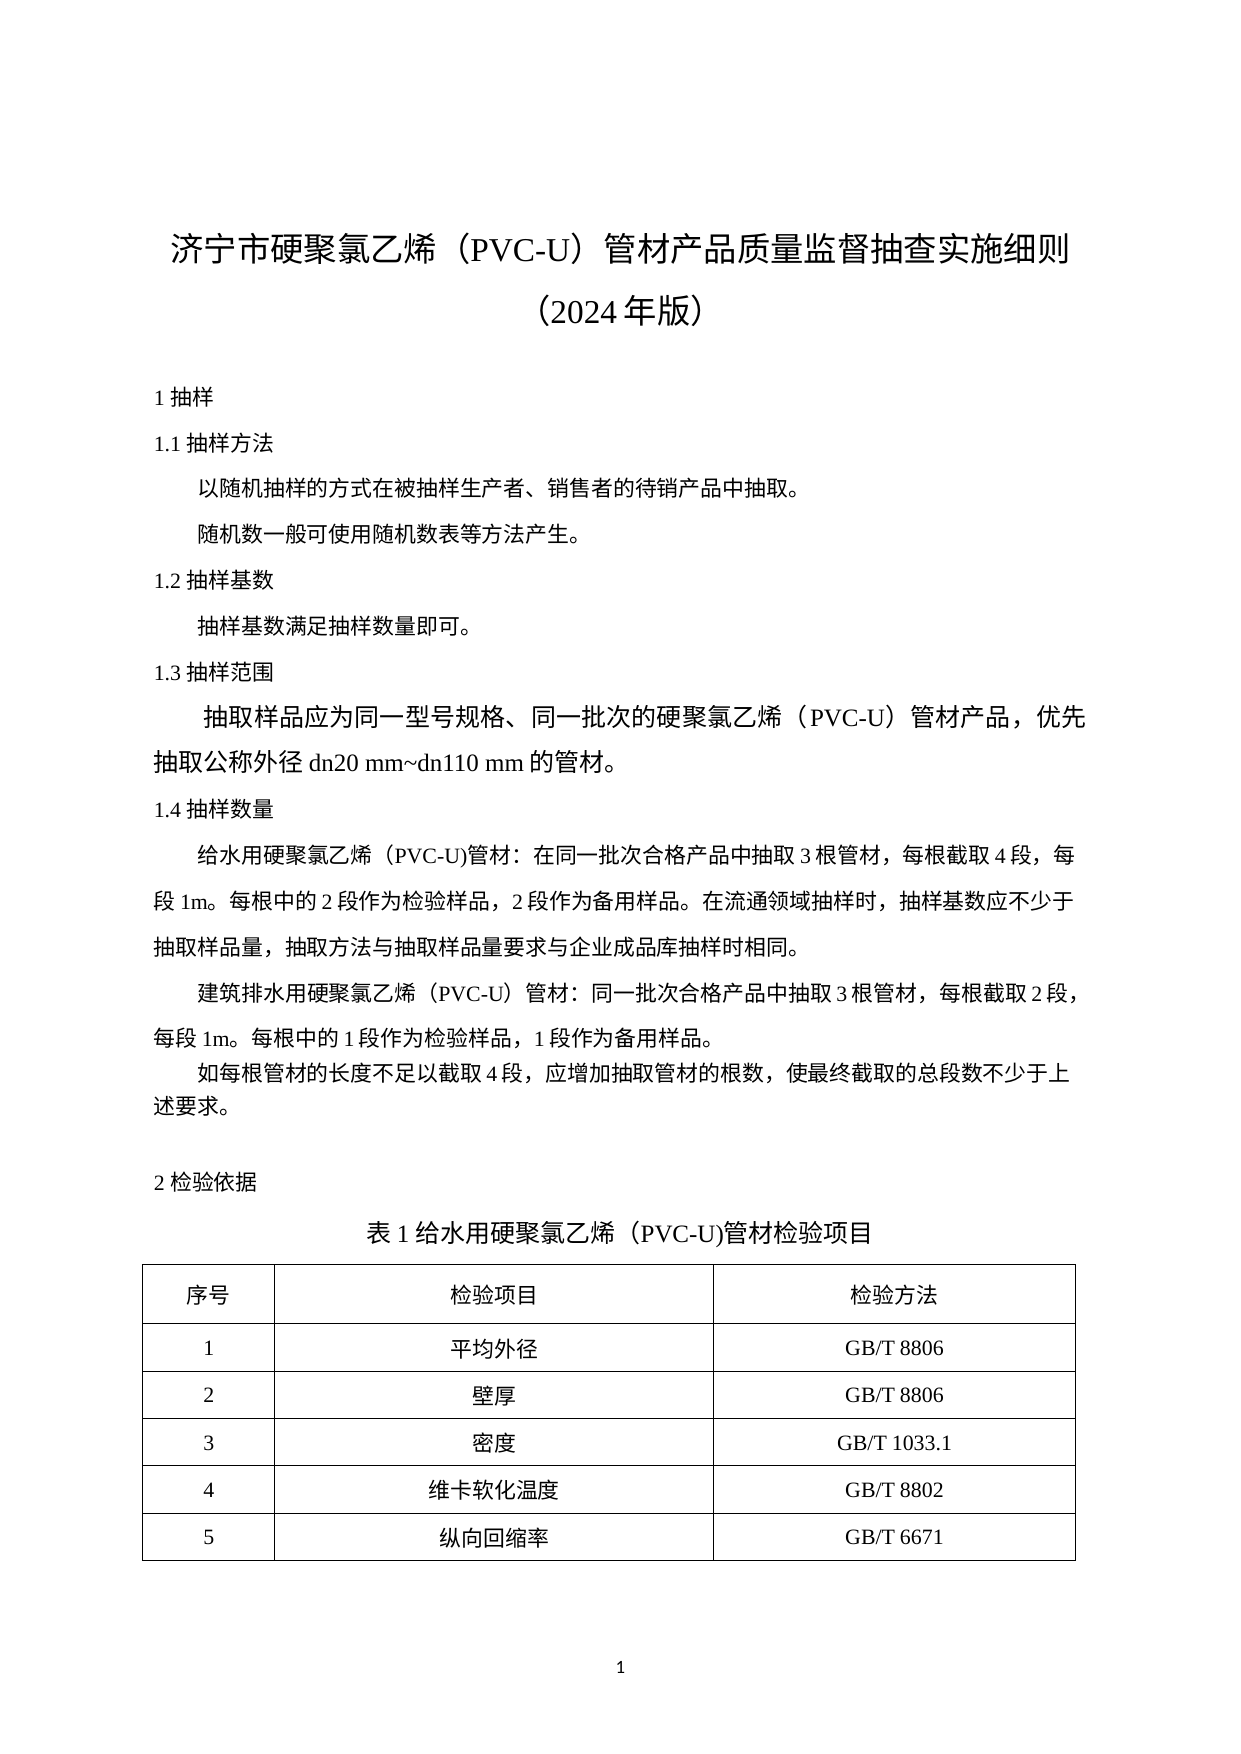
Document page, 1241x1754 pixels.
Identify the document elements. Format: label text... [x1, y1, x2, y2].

text 抽取样品应为同一型号规格、同一批次的硬聚氯乙烯（PVC-U）管材产品，优先抽取公称外径dn20 mm~dn110 mm的管材。 [153, 689, 1087, 781]
text 抽样基数满足抽样数量即可。 [153, 598, 1087, 643]
text （2024年版） [153, 274, 1087, 336]
text 随机数一般可使用随机数表等方法产生。 [153, 506, 1087, 552]
text 1 抽样 [153, 368, 1087, 414]
text 1.3 抽样范围 [153, 643, 1087, 689]
text 给水用硬聚氯乙烯（PVC-U)管材：在同一批次合格产品中抽取3根管材，每根截取4段，每段1m。每根中的2段作为检验样品，2段作为备用样品。在流通领域抽样时，抽样基数应不少于抽取样品量，抽取方法与抽取样品量要求与企业成品库抽样时相同。 [153, 827, 1087, 964]
table_cell 密度 [275, 1419, 713, 1465]
text 1.2 抽样基数 [153, 552, 1087, 598]
table_header 检验项目 [275, 1265, 713, 1323]
table_cell 4 [143, 1466, 274, 1512]
text 济宁市硬聚氯乙烯（PVC-U）管材产品质量监督抽查实施细则 [153, 212, 1087, 274]
text 以随机抽样的方式在被抽样生产者、销售者的待销产品中抽取。 [153, 460, 1087, 506]
text 1.1 抽样方法 [153, 414, 1087, 460]
table_cell GB/T 1033.1 [714, 1419, 1075, 1465]
table_cell 维卡软化温度 [275, 1466, 713, 1512]
table_cell 5 [143, 1514, 274, 1560]
text 1.4 抽样数量 [153, 781, 1087, 827]
text 建筑排水用硬聚氯乙烯（PVC-U）管材：同一批次合格产品中抽取3根管材，每根截取2段，每段1m。每根中的1段作为检验样品，1段作为备用样品。 [153, 964, 1087, 1056]
table_cell GB/T 8802 [714, 1466, 1075, 1512]
table_cell 纵向回缩率 [275, 1514, 713, 1560]
table_cell GB/T 6671 [714, 1514, 1075, 1560]
table_cell GB/T 8806 [714, 1324, 1075, 1371]
table_header 序号 [143, 1265, 274, 1323]
table_cell 3 [143, 1419, 274, 1465]
text 2 检验依据 [153, 1153, 1087, 1199]
table_cell 1 [143, 1324, 274, 1371]
table_cell GB/T 8806 [714, 1372, 1075, 1418]
text 表1 给水用硬聚氯乙烯（PVC-U)管材检验项目 [153, 1199, 1087, 1264]
table_cell 壁厚 [275, 1372, 713, 1418]
text 如每根管材的长度不足以截取4段，应增加抽取管材的根数，使最终截取的总段数不少于上述要求。 [153, 1056, 1087, 1121]
table_header 检验方法 [714, 1265, 1075, 1323]
table_cell 2 [143, 1372, 274, 1418]
table_cell 平均外径 [275, 1324, 713, 1371]
